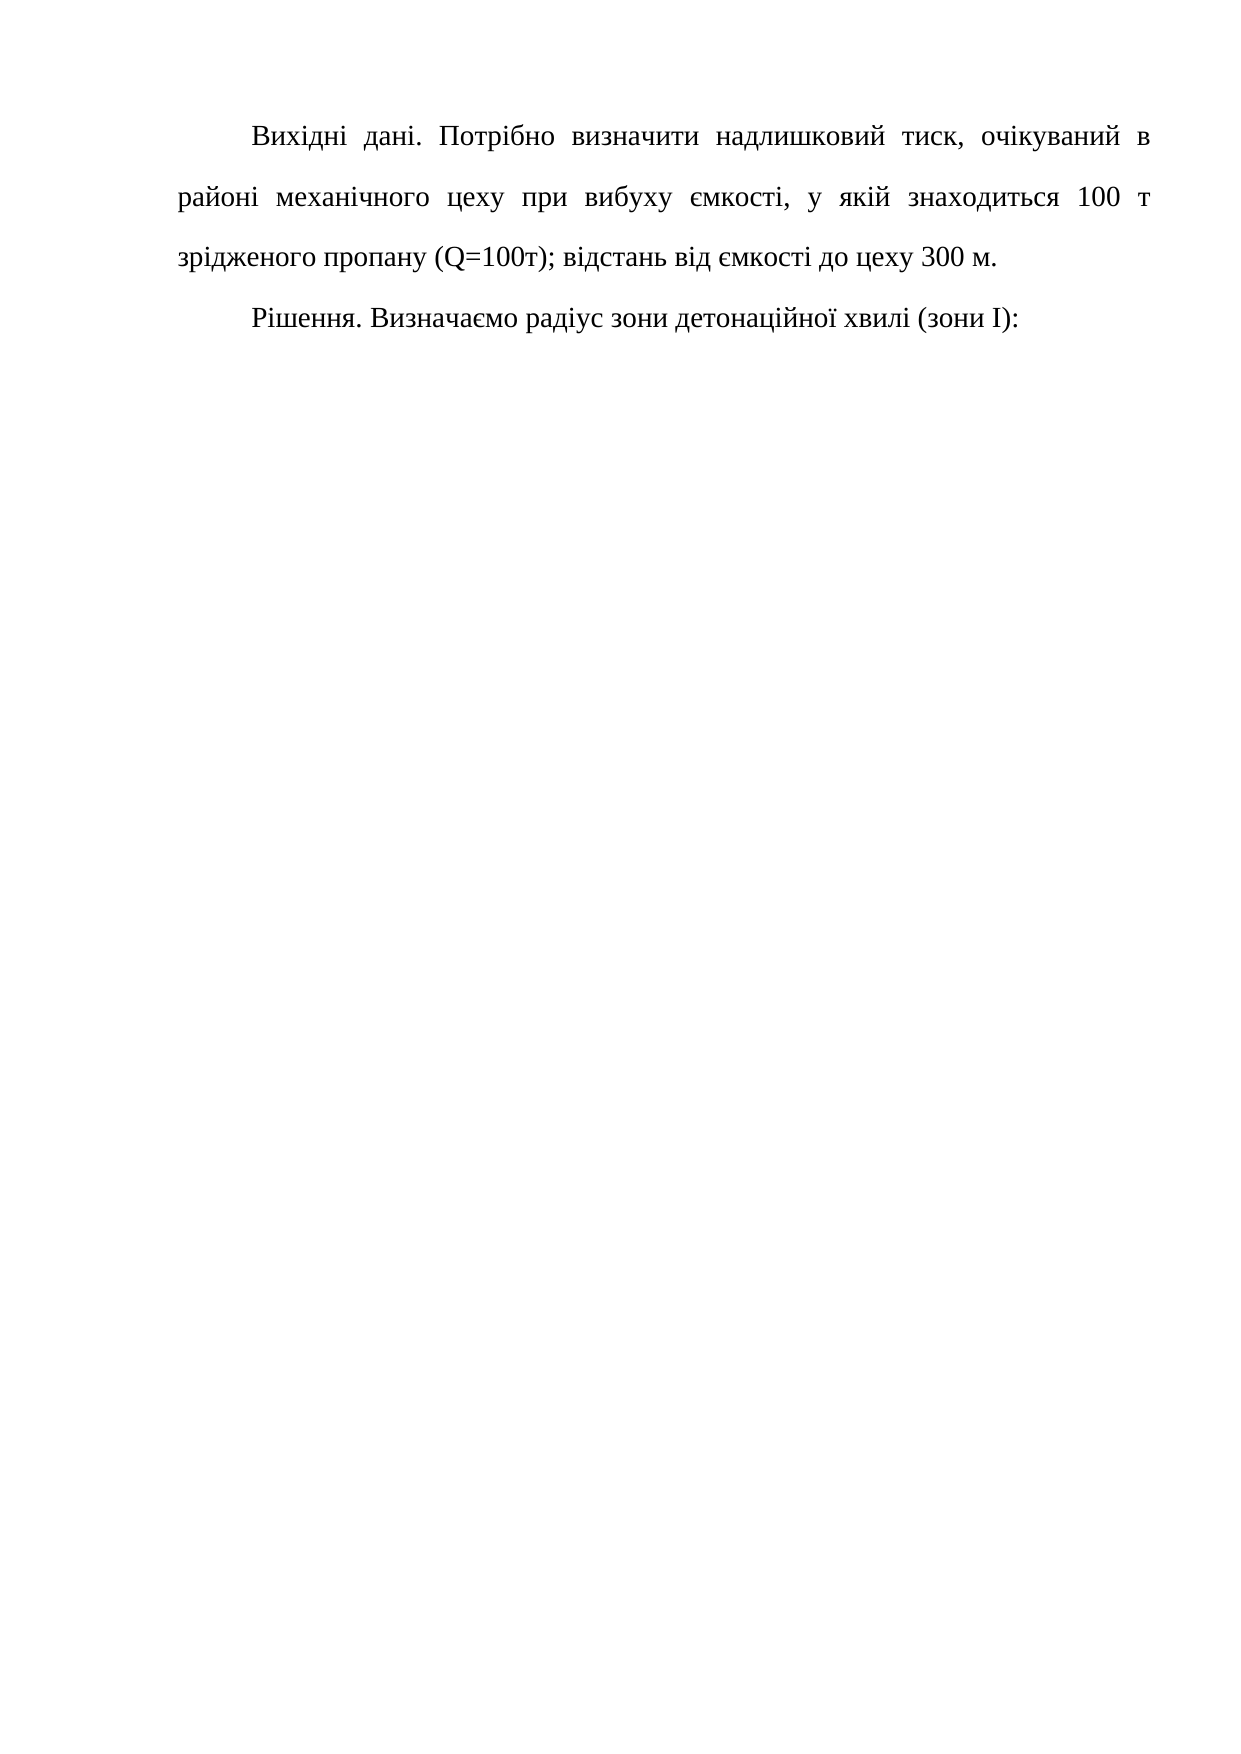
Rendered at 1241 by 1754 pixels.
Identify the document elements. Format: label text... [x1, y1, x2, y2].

text Вихідні дані. Потрібно визначити надлишковий тиск, очікуваний в районі механічного цеху при вибуху ємкості, у якій знаходиться 100 т зрідженого пропану (Q=100т); відстань від ємкості до цеху 300 м. [177, 118, 1152, 280]
text Рішення. Визначаємо радіус зони детонаційної хвилі (зони І): [177, 300, 1152, 341]
